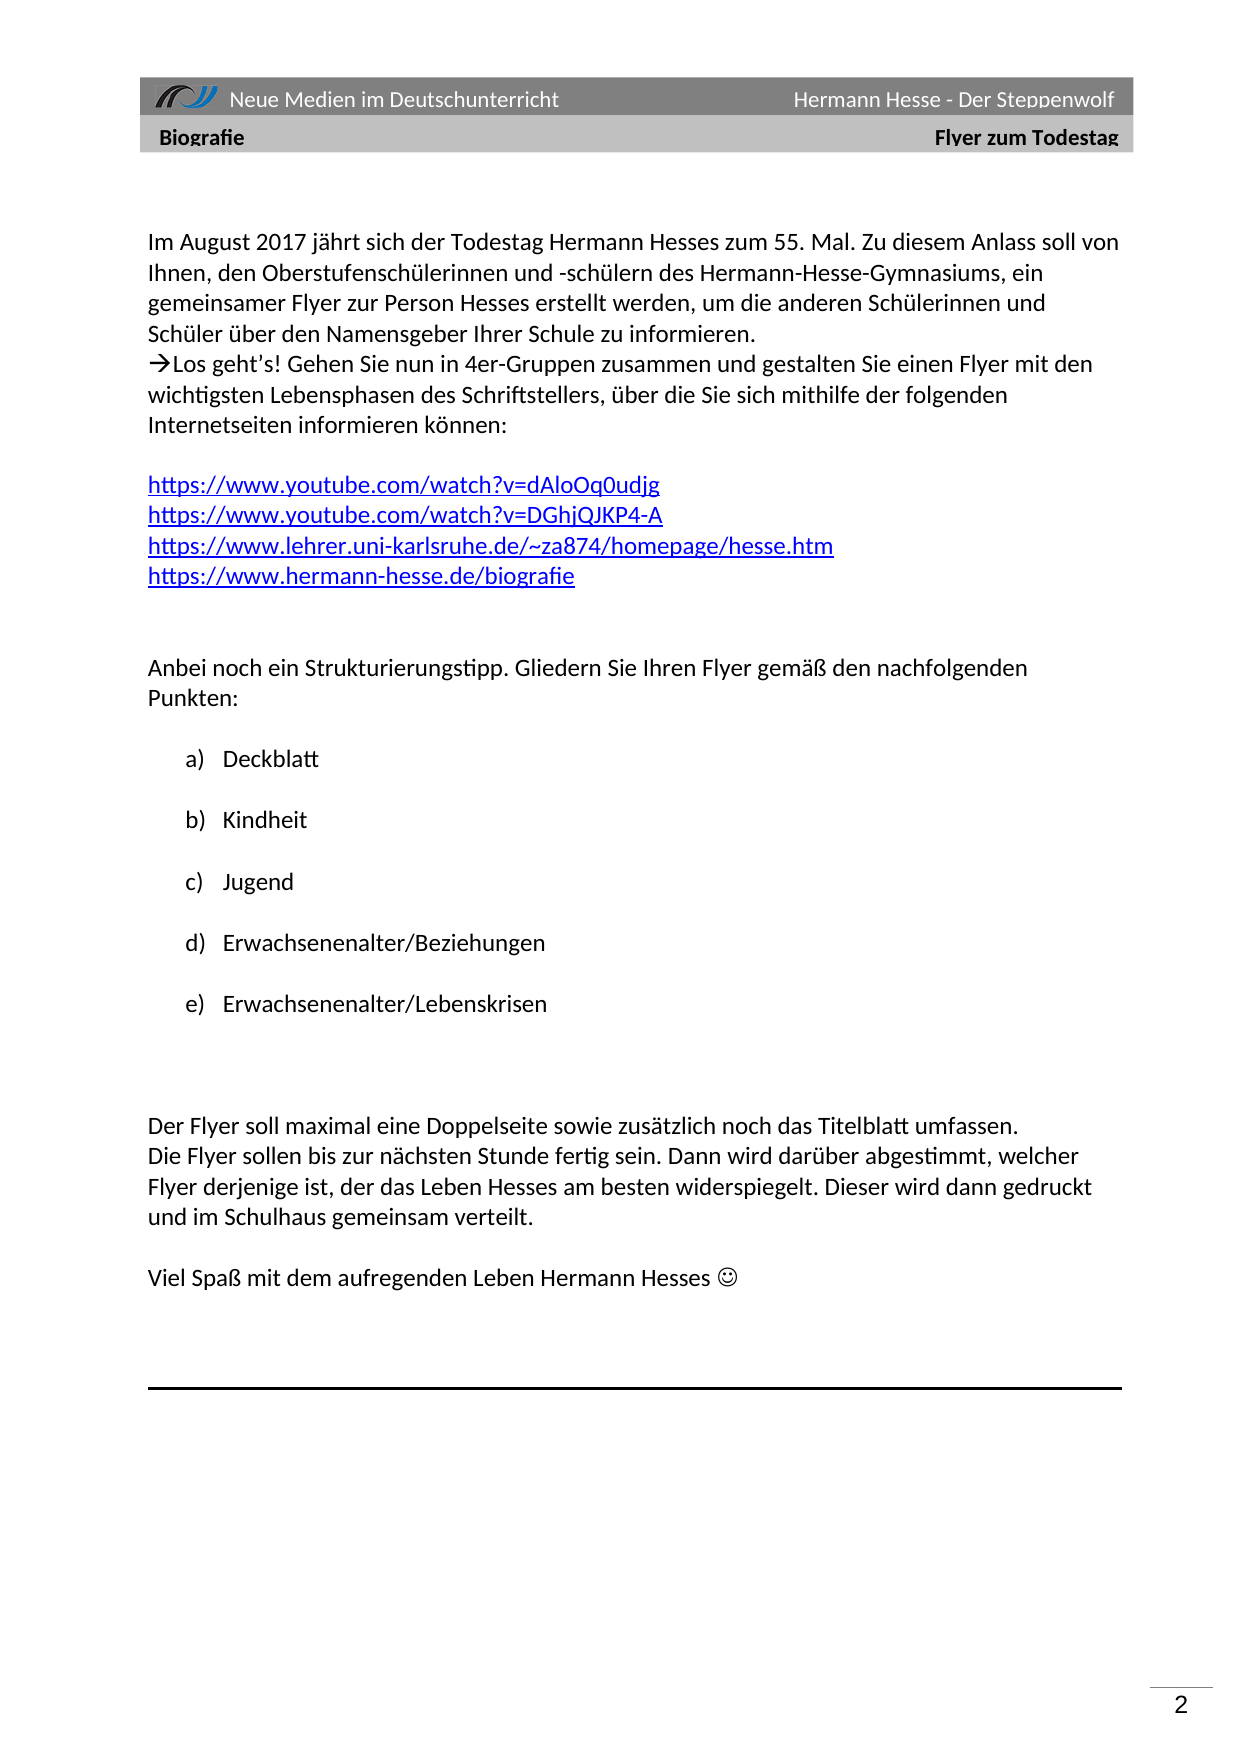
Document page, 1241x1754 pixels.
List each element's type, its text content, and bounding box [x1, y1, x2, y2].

text Die Flyer sollen bis zur nächsten Stunde fertig sein. Dann wird darüber abgestimmt, welcher Flyer derjenige ist, der das Leben Hesses am besten widerspiegelt. Dieser wird dann gedruckt und im Schulhaus gemeinsam verteilt. [148, 1140, 1122, 1232]
list Kindheit [185, 804, 1122, 835]
list Deckblatt [185, 743, 1122, 774]
text Los geht’s! Gehen Sie nun in 4er-Gruppen zusammen und gestalten Sie einen Flyer mit den wichtigsten Lebensphasen des Schriftstellers, über die Sie sich mithilfe der folgenden Internetseiten informieren können: [148, 348, 1122, 469]
text https://www.lehrer.uni-karlsruhe.de/~za874/homepage/hesse.htm [148, 530, 1122, 560]
text Anbei noch ein Strukturierungstipp. Gliedern Sie Ihren Flyer gemäß den nachfolgenden Punkten: [148, 652, 1122, 713]
picture [155, 85, 218, 108]
list Erwachsenenalter/Beziehungen [185, 927, 1122, 957]
text https://www.youtube.com/watch?v=dAloOq0udjg [148, 469, 1122, 499]
text Viel Spaß mit dem aufregenden Leben Hermann Hesses [148, 1262, 1122, 1293]
list Jugend [185, 866, 1122, 896]
text Im August 2017 jährt sich der Todestag Hermann Hesses zum 55. Mal. Zu diesem Anlass soll von Ihnen, den Oberstufenschülerinnen und -schülern des Hermann-Hesse-Gymnasiums, ein gemeinsamer Flyer zur Person Hesses erstellt werden, um die anderen Schülerinnen und Schüler über den Namensgeber Ihrer Schule zu informieren. [148, 226, 1122, 348]
text Der Flyer soll maximal eine Doppelseite sowie zusätzlich noch das Titelblatt umfassen. [148, 1110, 1122, 1140]
text https://www.youtube.com/watch?v=DGhjQJKP4-A [148, 499, 1122, 530]
text https://www.hermann-hesse.de/biografie [148, 560, 1122, 591]
list Erwachsenenalter/Lebenskrisen [185, 988, 1122, 1018]
